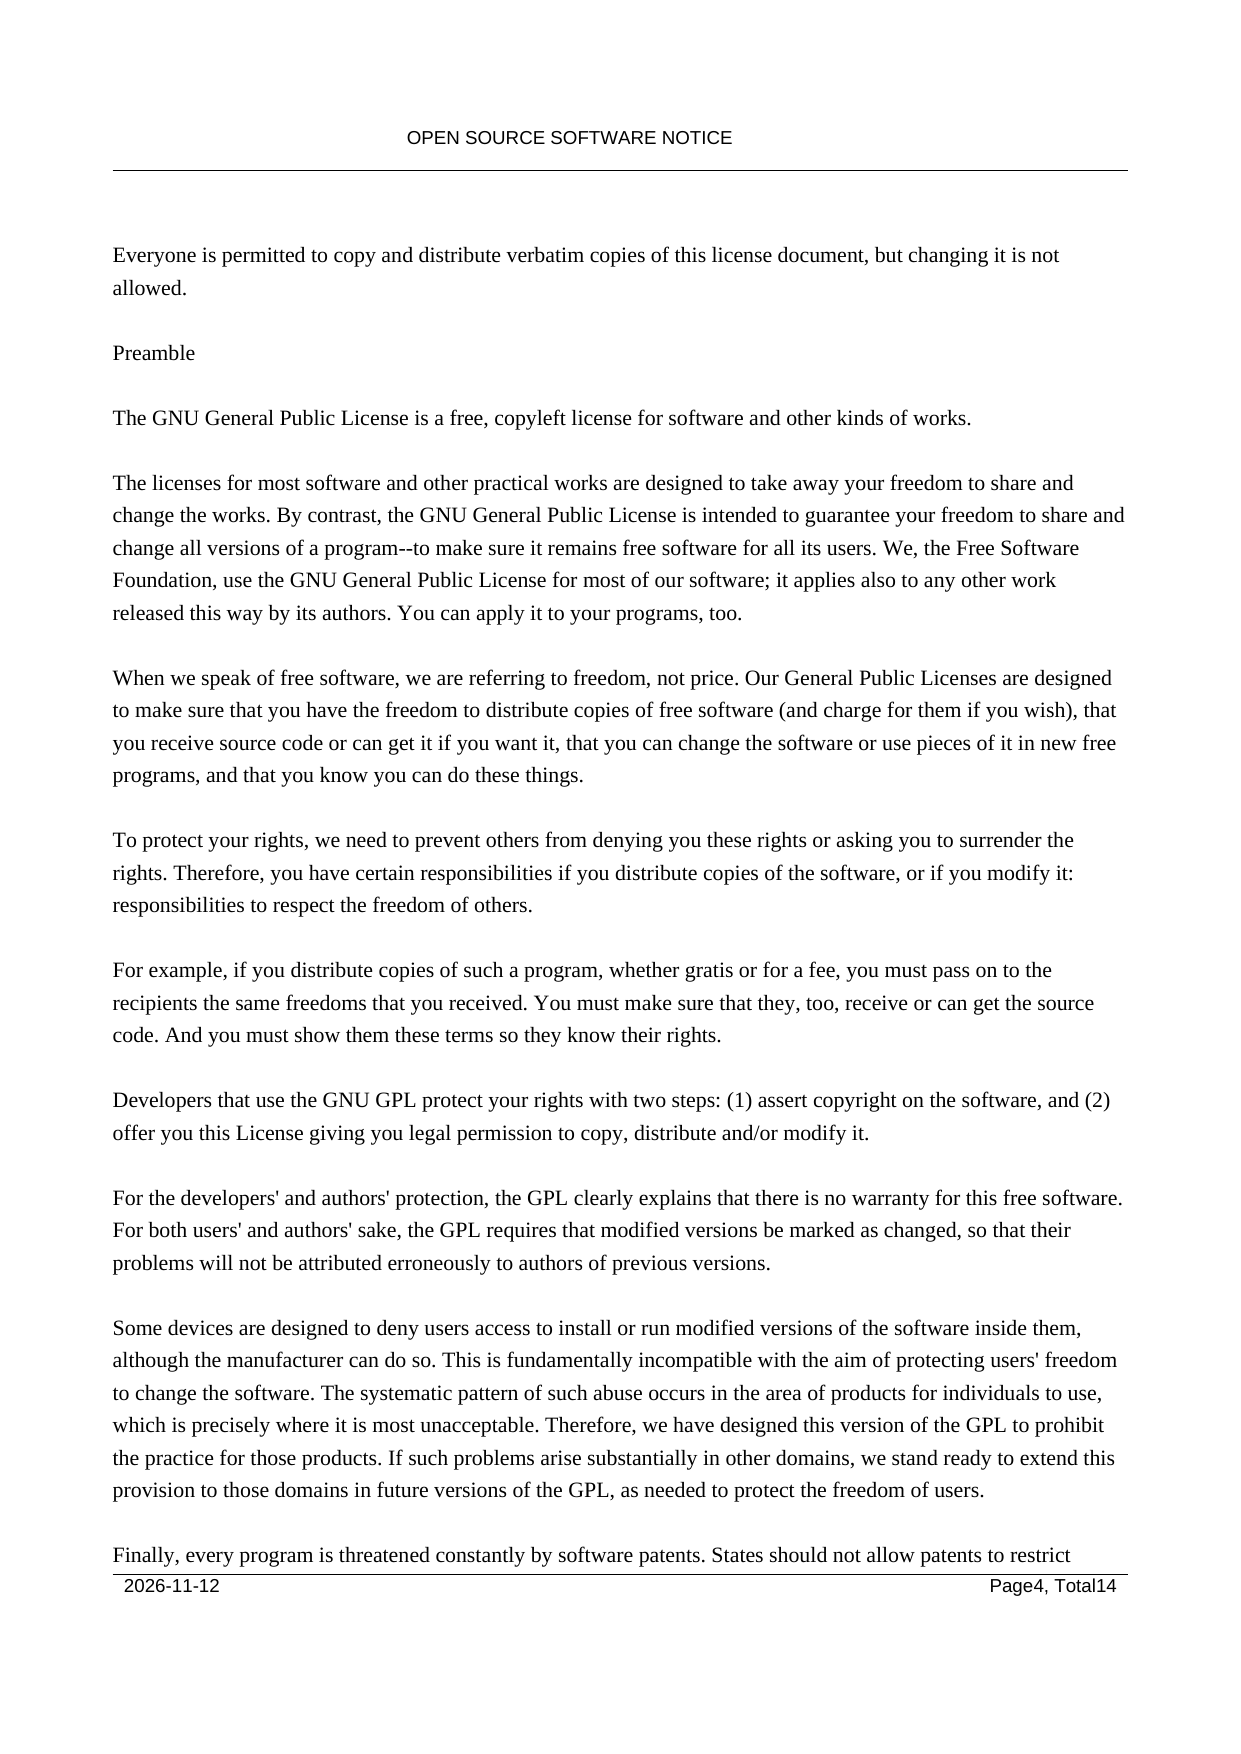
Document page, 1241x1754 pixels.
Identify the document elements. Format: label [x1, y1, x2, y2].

text [112, 206, 1128, 1571]
